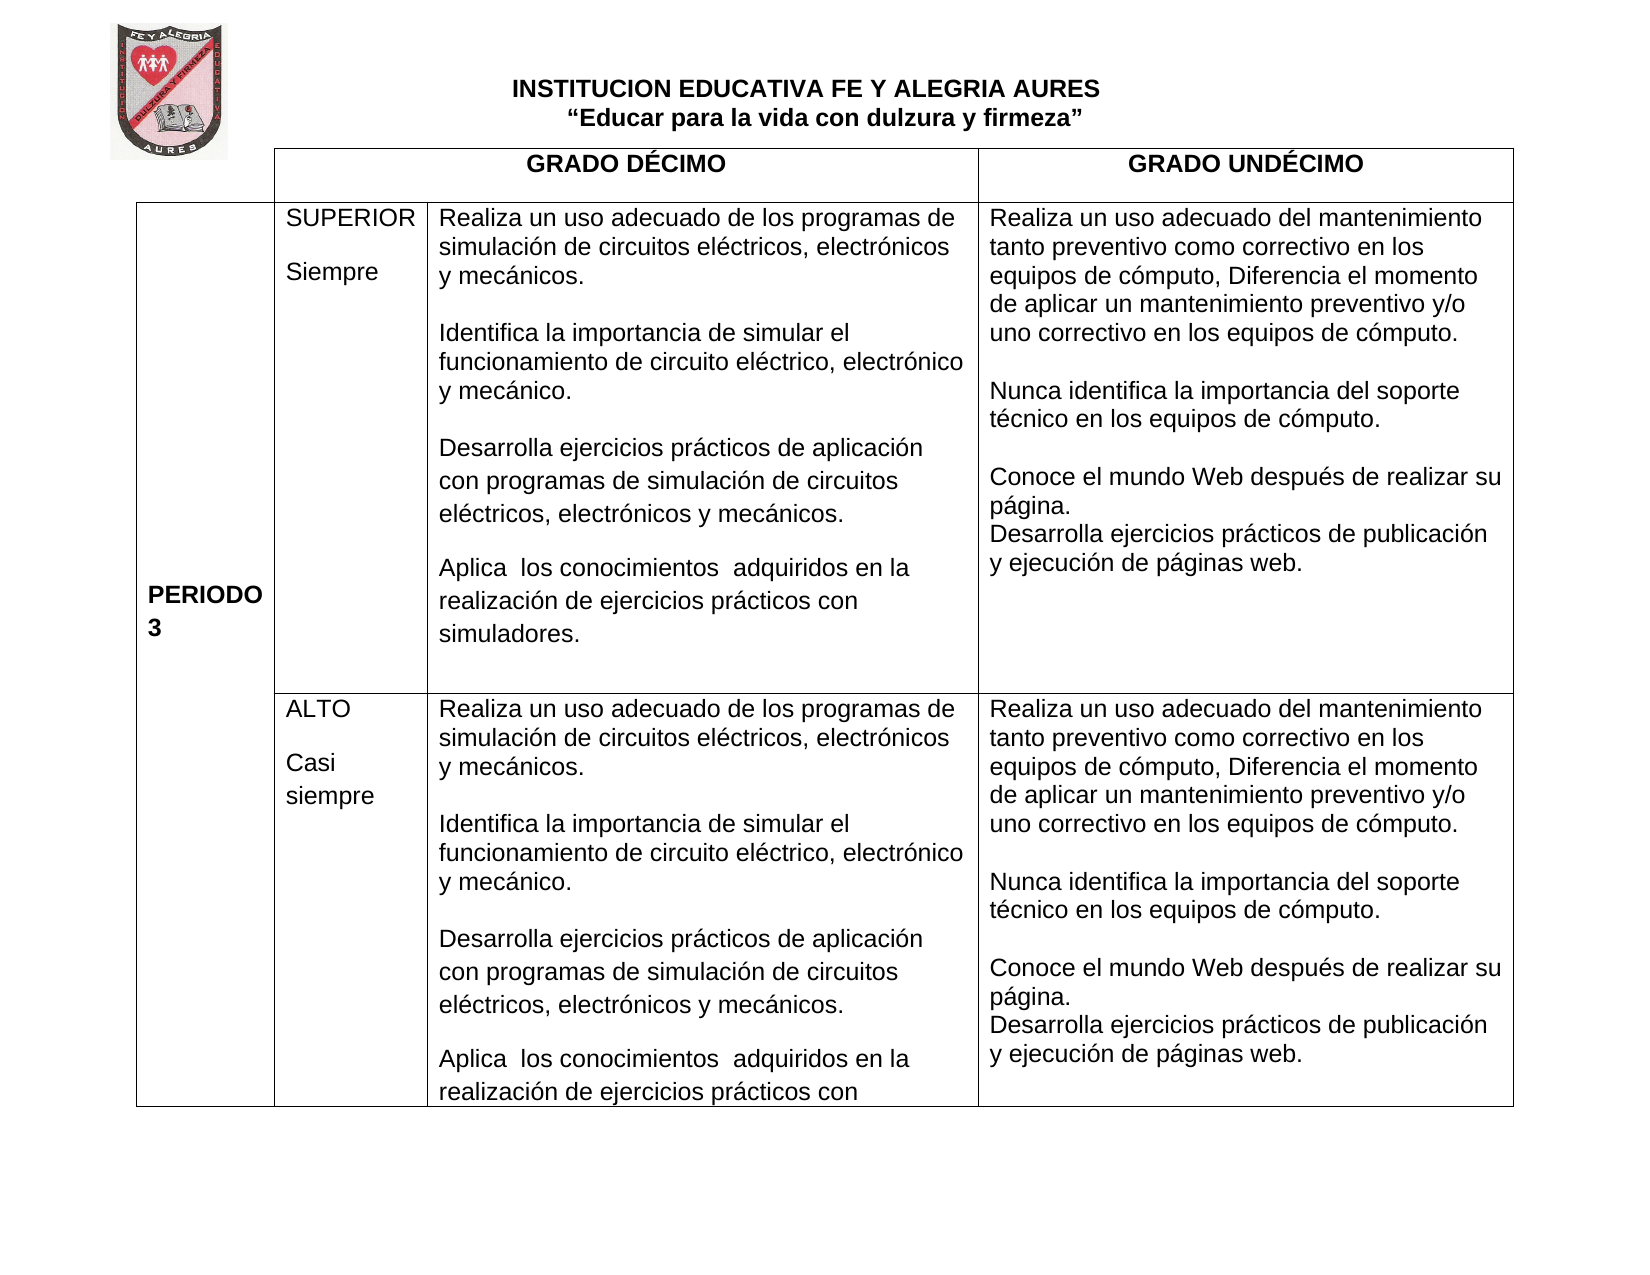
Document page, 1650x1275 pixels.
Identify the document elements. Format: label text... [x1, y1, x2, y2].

table_cell PERIODO 3 [137, 203, 274, 1106]
picture [110, 23, 228, 160]
table_header GRADO UNDÉCIMO [979, 149, 1513, 202]
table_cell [428, 694, 978, 1106]
table_cell ALTO Casi siempre [275, 694, 427, 1106]
table_header GRADO DÉCIMO [275, 149, 978, 202]
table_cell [979, 694, 1513, 1106]
table_cell SUPERIOR Siempre [275, 203, 427, 693]
